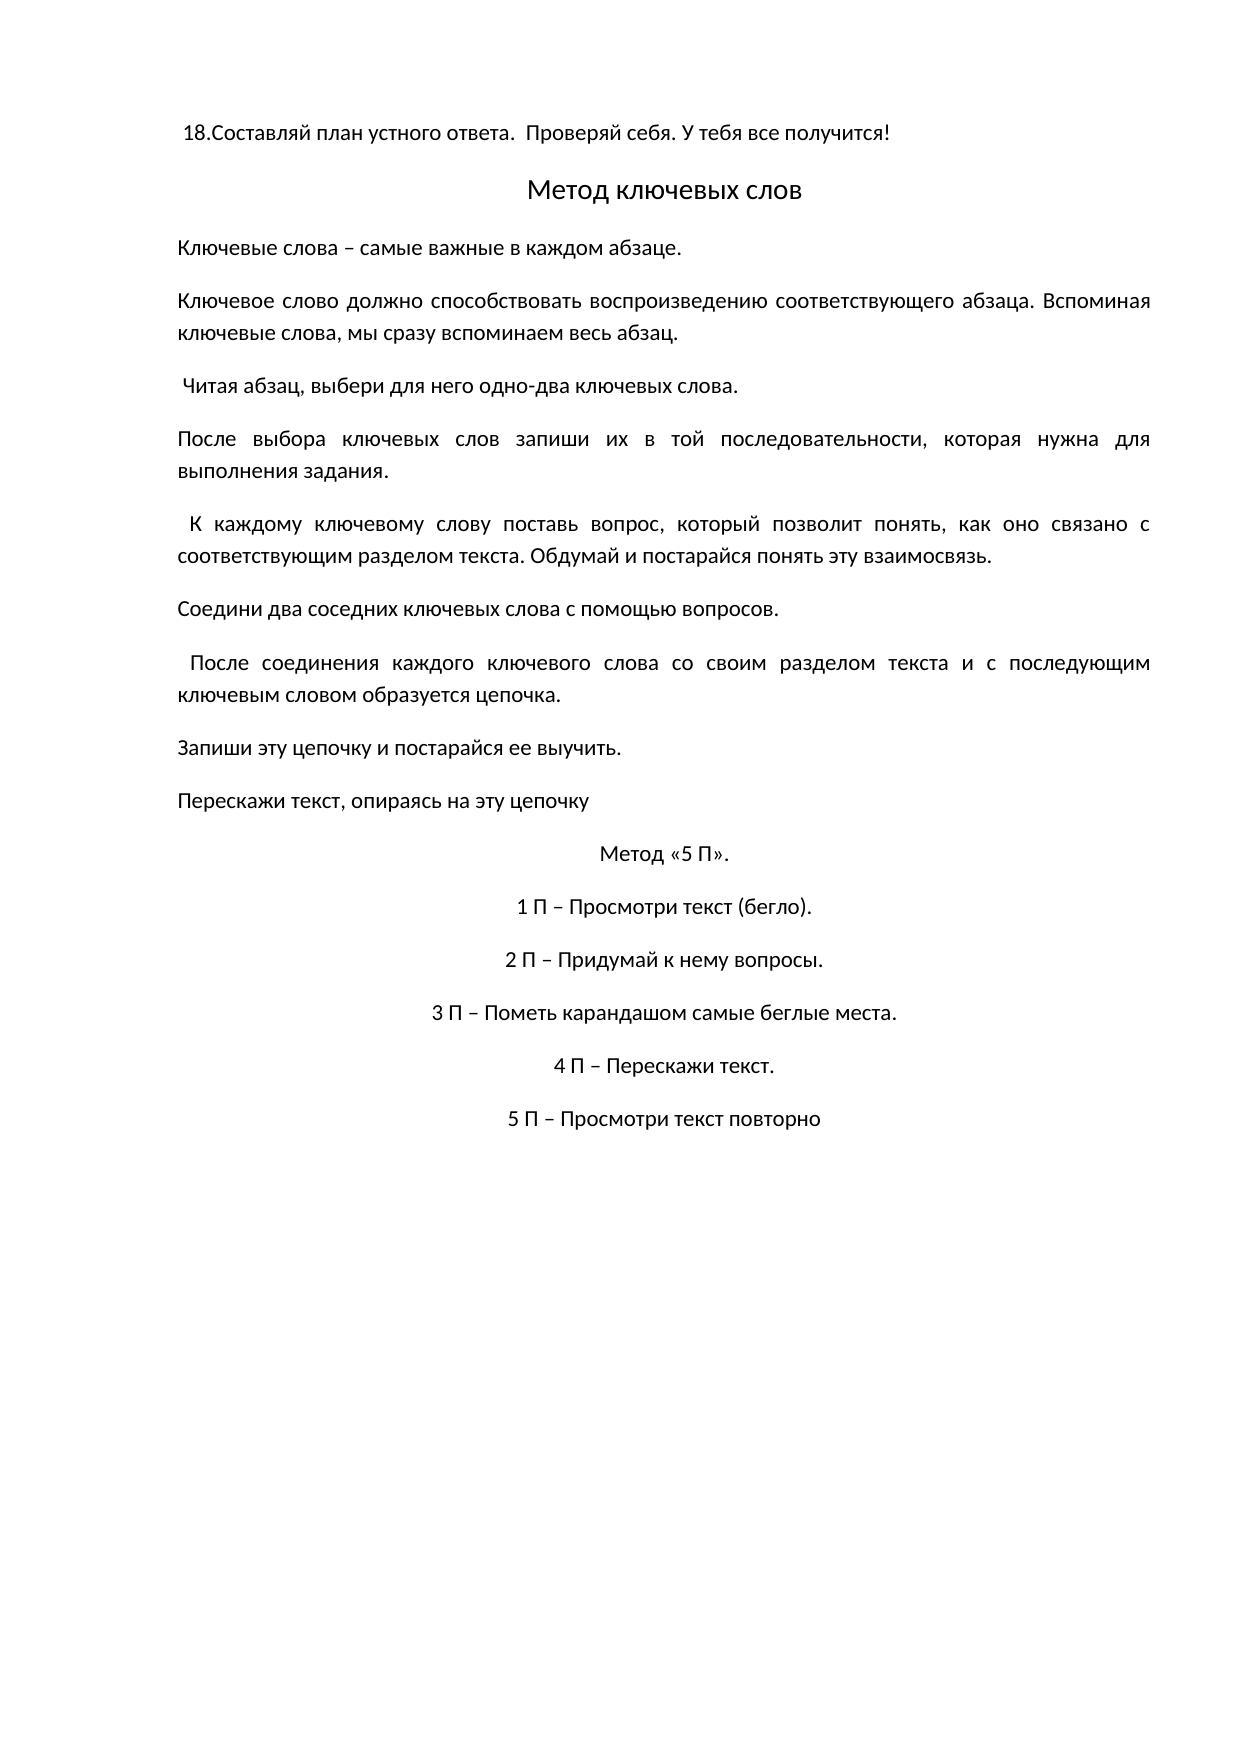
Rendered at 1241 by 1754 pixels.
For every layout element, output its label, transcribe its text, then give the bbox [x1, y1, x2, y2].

text К каждому ключевому слову поставь вопрос, который позволит понять, как оно связано с соответствующим разделом текста. Обдумай и постарайся понять эту взаимосвязь. [177, 509, 1152, 569]
text Метод ключевых слов [177, 171, 1152, 207]
text 4 П – Перескажи текст. [177, 1051, 1152, 1079]
text Перескажи текст, опираясь на эту цепочку [177, 786, 1152, 814]
text 18.Составляй план устного ответа. Проверяй себя. У тебя все получится! [177, 118, 1152, 146]
text После соединения каждого ключевого слова со своим разделом текста и с последующим ключевым словом образуется цепочка. [177, 648, 1152, 708]
text После выбора ключевых слов запиши их в той последовательности, которая нужна для выполнения задания. [177, 424, 1152, 484]
text Метод «5 П». [177, 839, 1152, 867]
text Соедини два соседних ключевых слова с помощью вопросов. [177, 594, 1152, 623]
text 1 П – Просмотри текст (бегло). [177, 892, 1152, 920]
text 5 П – Просмотри текст повторно [177, 1104, 1152, 1132]
text Запиши эту цепочку и постарайся ее выучить. [177, 733, 1152, 761]
text Читая абзац, выбери для него одно-два ключевых слова. [177, 371, 1152, 399]
text 2 П – Придумай к нему вопросы. [177, 945, 1152, 973]
text 3 П – Пометь карандашом самые беглые места. [177, 998, 1152, 1026]
text Ключевое слово должно способствовать воспроизведению соответствующего абзаца. Вспоминая ключевые слова, мы сразу вспоминаем весь абзац. [177, 286, 1152, 346]
text Ключевые слова – самые важные в каждом абзаце. [177, 233, 1152, 261]
